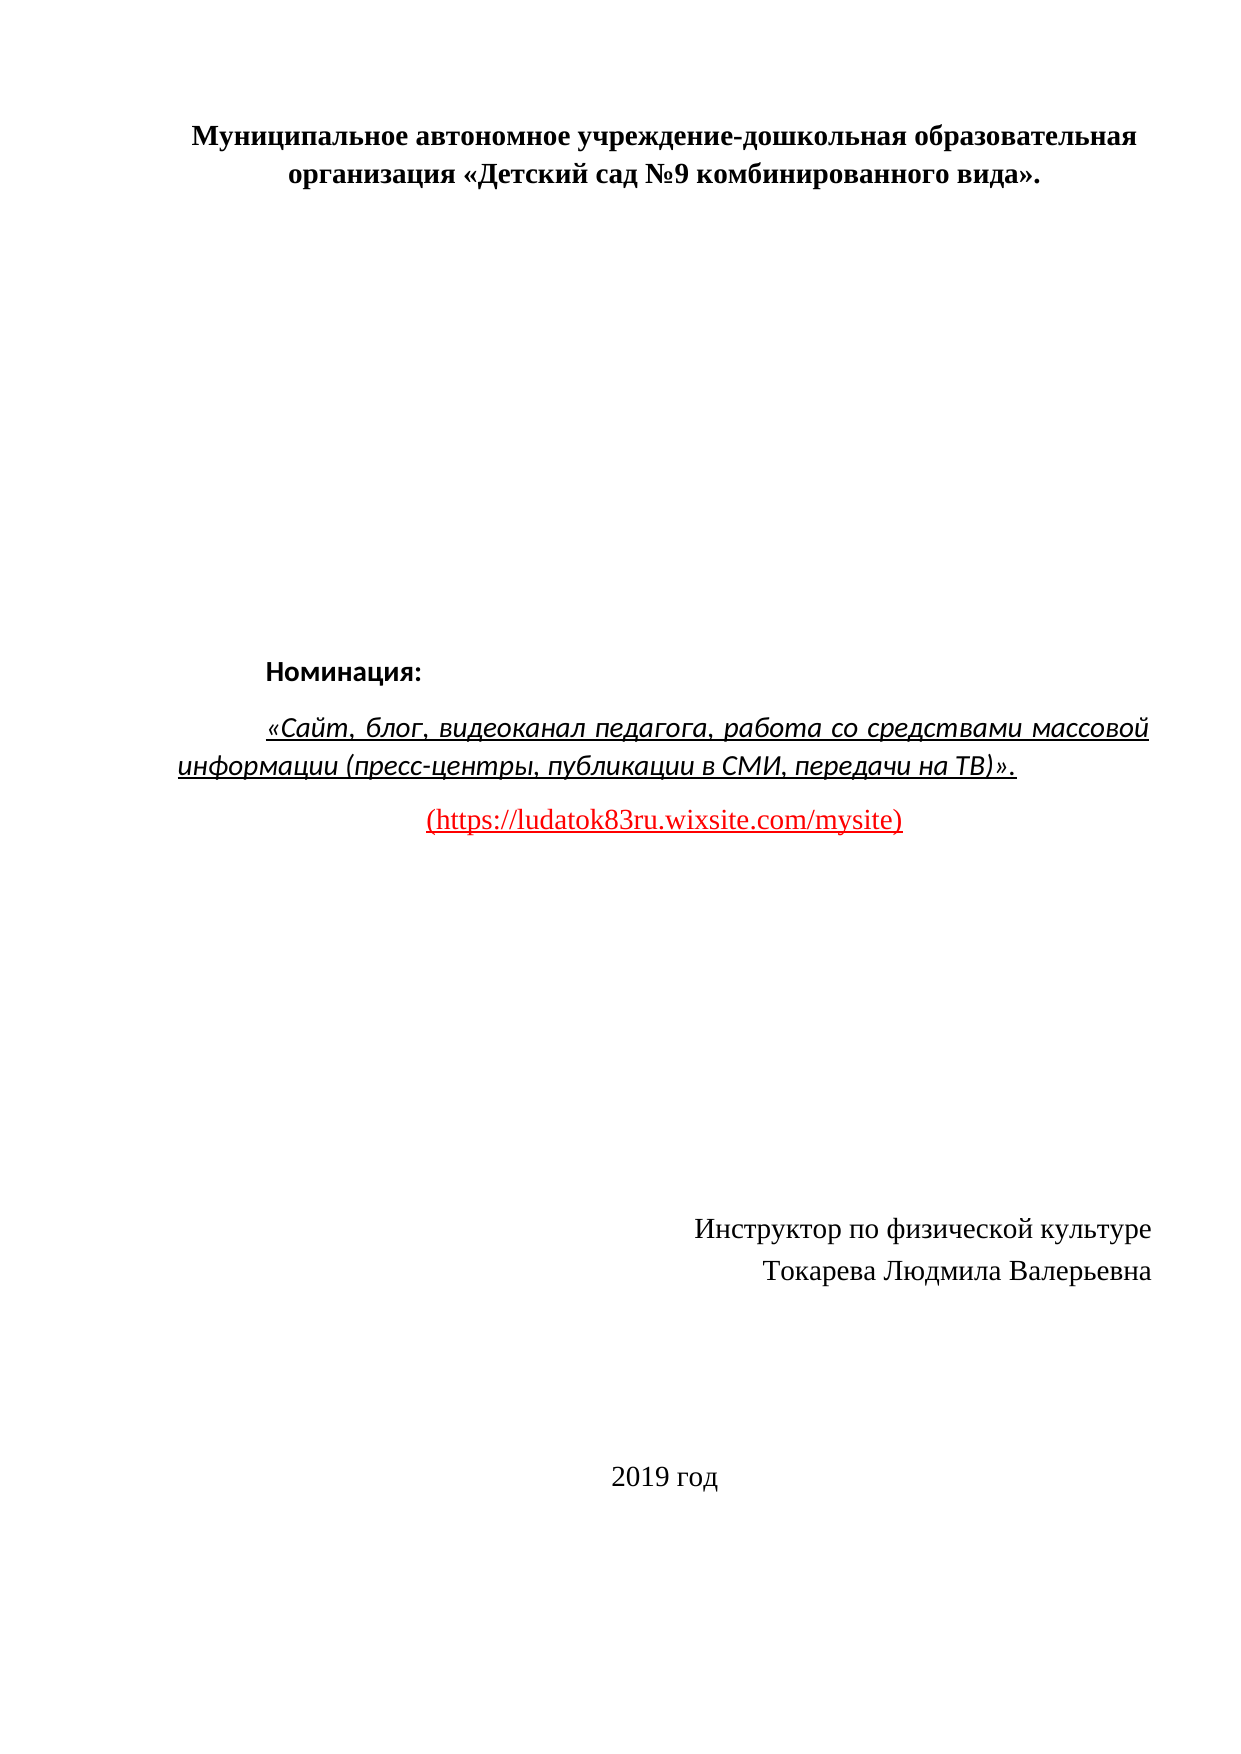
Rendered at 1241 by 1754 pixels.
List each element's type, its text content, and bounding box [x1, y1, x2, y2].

text «Сайт, блог, видеоканал педагога, работа со средствами массовой информации (пресс-центры, публикации в СМИ, передачи на ТВ)». [177, 709, 1152, 783]
text Муниципальное автономное учреждение-дошкольная образовательная организация «Детский сад №9 комбинированного вида». [177, 118, 1152, 190]
text Инструктор по физической культуре [177, 1211, 1152, 1245]
text 2019 год [177, 1459, 1152, 1493]
text (https://ludatok83ru.wixsite.com/mysite) [177, 802, 1152, 836]
text Токарева Людмила Валерьевна [177, 1253, 1152, 1286]
text Номинация: [177, 653, 1152, 689]
